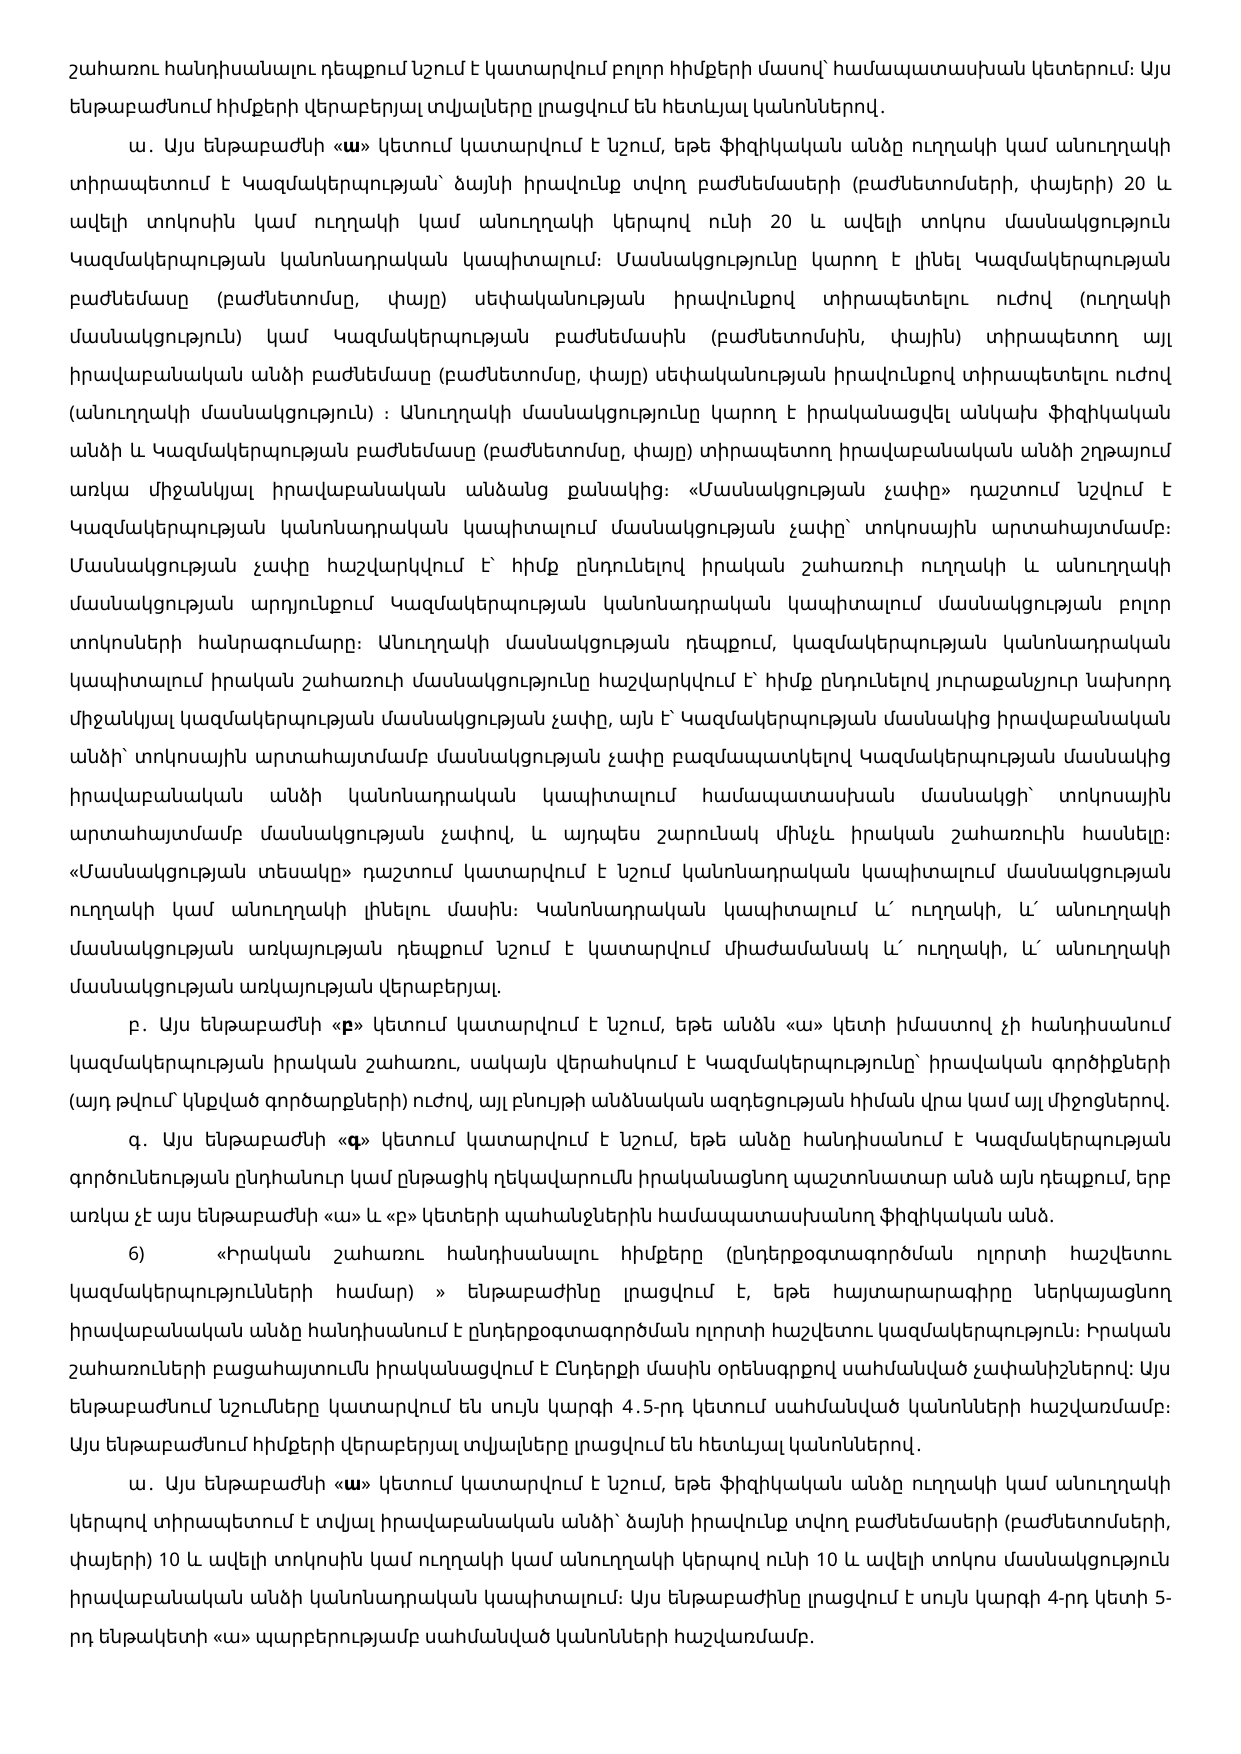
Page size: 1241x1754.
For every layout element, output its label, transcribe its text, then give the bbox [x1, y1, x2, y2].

text ա․ Այս ենթաբաժնի «ա» կետում կատարվում է նշում, եթե ֆիզիկական անձը ուղղակի կամ անուղղակի կերպով տիրապետում է տվյալ իրավաբանական անձի` ձայնի իրավունք տվող բաժնեմասերի (բաժնետոմսերի, փայերի) 10 և ավելի տոկոսին կամ ուղղակի կամ անուղղակի կերպով ունի 10 և ավելի տոկոս մասնակցություն իրավաբանական անձի կանոնադրական կապիտալում։ Այս ենթաբաժինը լրացվում է սույն կարգի 4-րդ կետի 5-րդ ենթակետի «ա» պարբերությամբ սահմանված կանոնների հաշվառմամբ. [69, 1470, 1172, 1648]
list «Իրական շահառու հանդիսանալու հիմքերը (ընդերքօգտագործման ոլորտի հաշվետու կազմակերպությունների համար) » ենթաբաժինը լրացվում է, եթե հայտարարագիրը ներկայացնող իրավաբանական անձը հանդիսանում է ընդերքօգտագործման ոլորտի հաշվետու կազմակերպություն։ Իրական շահառուների բացահայտումն իրականացվում է Ընդերքի մասին օրենսգրքով սահմանված չափանիշներով: Այս ենթաբաժնում նշումները կատարվում են սույն կարգի 4․5-րդ կետում սահմանված կանոնների հաշվառմամբ։ Այս ենթաբաժնում հիմքերի վերաբերյալ տվյալները լրացվում են հետևյալ կանոններով․ [69, 1241, 1172, 1457]
text գ․ Այս ենթաբաժնի «գ» կետում կատարվում է նշում, եթե անձը հանդիսանում է Կազմակերպության գործունեության ընդհանուր կամ ընթացիկ ղեկավարումն իրականացնող պաշտոնատար անձ այն դեպքում, երբ առկա չէ այս ենթաբաժնի «ա» և «բ» կետերի պահանջներին համապատասխանող ֆիզիկական անձ. [69, 1126, 1172, 1228]
text բ․ Այս ենթաբաժնի «բ» կետում կատարվում է նշում, եթե անձն «ա» կետի իմաստով չի հանդիսանում կազմակերպության իրական շահառու, սակայն վերահսկում է Կազմակերպությունը՝ իրավական գործիքների (այդ թվում՝ կնքված գործարքների) ուժով, այլ բնույթի անձնական ազդեցության հիման վրա կամ այլ միջոցներով. [69, 1011, 1172, 1113]
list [69, 56, 1172, 119]
text ա․ Այս ենթաբաժնի «ա» կետում կատարվում է նշում, եթե ֆիզիկական անձը ուղղակի կամ անուղղակի տիրապետում է Կազմակերպության՝ ձայնի իրավունք տվող բաժնեմասերի (բաժնետոմսերի, փայերի) 20 և ավելի տոկոսին կամ ուղղակի կամ անուղղակի կերպով ունի 20 և ավելի տոկոս մասնակցություն Կազմակերպության կանոնադրական կապիտալում։ Մասնակցությունը կարող է լինել Կազմակերպության բաժնեմասը (բաժնետոմսը, փայը) սեփականության իրավունքով տիրապետելու ուժով (ուղղակի մասնակցություն) կամ Կազմակերպության բաժնեմասին (բաժնետոմսին, փային) տիրապետող այլ իրավաբանական անձի բաժնեմասը (բաժնետոմսը, փայը) սեփականության իրավունքով տիրապետելու ուժով (անուղղակի մասնակցություն) ։ Անուղղակի մասնակցությունը կարող է իրականացվել անկախ ֆիզիկական անձի և Կազմակերպության բաժնեմասը (բաժնետոմսը, փայը) տիրապետող իրավաբանական անձի շղթայում առկա միջանկյալ իրավաբանական անձանց քանակից։ «Մասնակցության չափը» դաշտում նշվում է Կազմակերպության կանոնադրական կապիտալում մասնակցության չափը՝ տոկոսային արտահայտմամբ։ Մասնակցության չափը հաշվարկվում է՝ հիմք ընդունելով իրական շահառուի ուղղակի և անուղղակի մասնակցության արդյունքում Կազմակերպության կանոնադրական կապիտալում մասնակցության բոլոր տոկոսների հանրագումարը։ Անուղղակի մասնակցության դեպքում, կազմակերպության կանոնադրական կապիտալում իրական շահառուի մասնակցությունը հաշվարկվում է՝ հիմք ընդունելով յուրաքանչյուր նախորդ միջանկյալ կազմակերպության մասնակցության չափը, այն է՝ Կազմակերպության մասնակից իրավաբանական անձի՝ տոկոսային արտահայտմամբ մասնակցության չափը բազմապատկելով Կազմակերպության մասնակից իրավաբանական անձի կանոնադրական կապիտալում համապատասխան մասնակցի՝ տոկոսային արտահայտմամբ մասնակցության չափով, և այդպես շարունակ մինչև իրական շահառուին հասնելը։ «Մասնակցության տեսակը» դաշտում կատարվում է նշում կանոնադրական կապիտալում մասնակցության ուղղակի կամ անուղղակի լինելու մասին։ Կանոնադրական կապիտալում և՛ ուղղակի, և՛ անուղղակի մասնակցության առկայության դեպքում նշում է կատարվում միաժամանակ և՛ ուղղակի, և՛ անուղղակի մասնակցության առկայության վերաբերյալ. [69, 132, 1172, 998]
